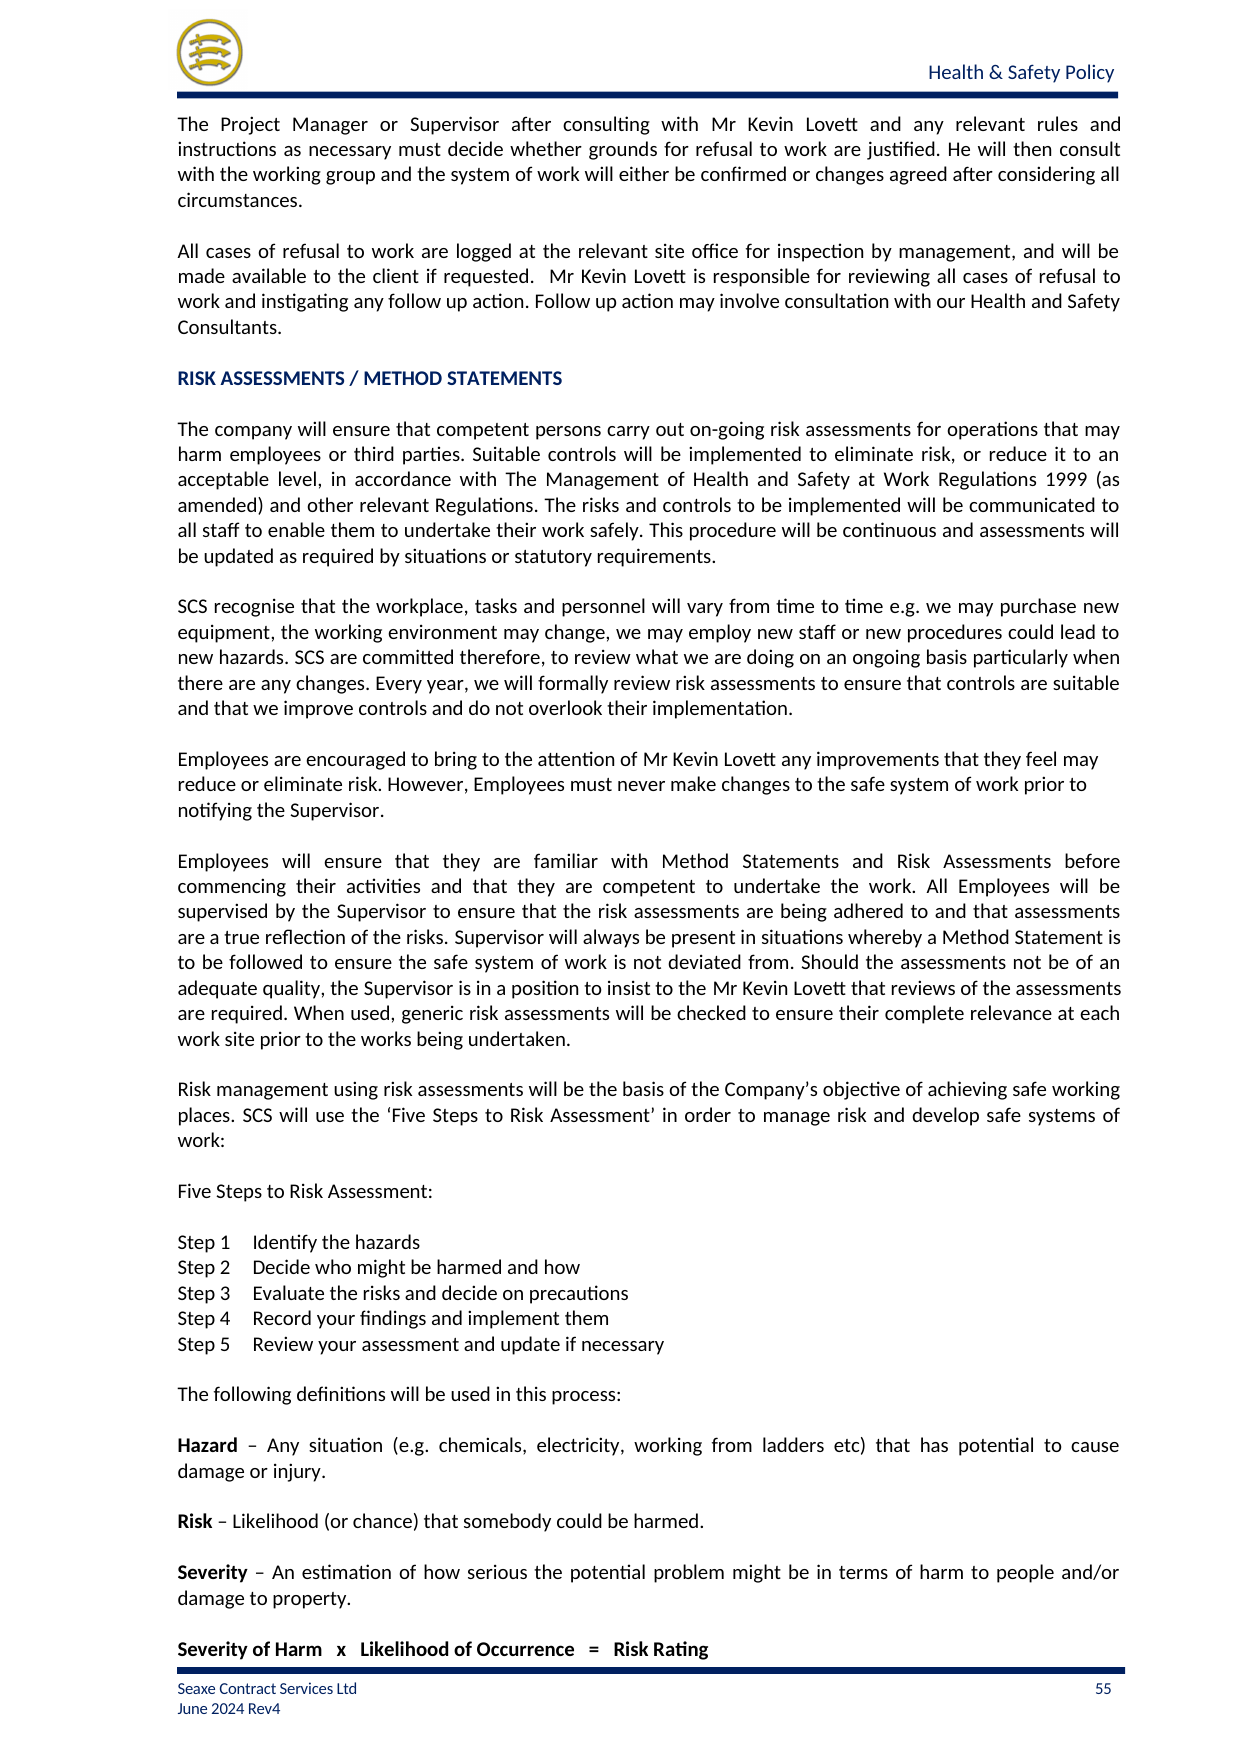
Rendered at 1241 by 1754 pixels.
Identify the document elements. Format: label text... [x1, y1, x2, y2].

text The company will ensure that competent persons carry out on-going risk assessments for operations that may harm employees or third parties. Suitable controls will be implemented to eliminate risk, or reduce it to an acceptable level, in accordance with The Management of Health and Safety at Work Regulations 1999 (as amended) and other relevant Regulations. The risks and controls to be implemented will be communicated to all staff to enable them to undertake their work safely. This procedure will be continuous and assessments will be updated as required by situations or statutory requirements. [177, 416, 1122, 568]
text Risk – Likelihood (or chance) that somebody could be harmed. [177, 1509, 1122, 1534]
text Employees are encouraged to bring to the attention of Mr Kevin Lovett any improvements that they feel may reduce or eliminate risk. However, Employees must never make changes to the safe system of work prior to notifying the Supervisor. [177, 746, 1122, 822]
text Hazard – Any situation (e.g. chemicals, electricity, working from ladders etc) that has potential to cause damage or injury. [177, 1432, 1122, 1483]
text The Project Manager or Supervisor after consulting with Mr Kevin Lovett and any relevant rules and instructions as necessary must decide whether grounds for refusal to work are justified. He will then consult with the working group and the system of work will either be confirmed or changes agreed after considering all circumstances. [177, 111, 1122, 212]
text Risk management using risk assessments will be the basis of the Company’s objective of achieving safe working places. SCS will use the ‘Five Steps to Risk Assessment’ in order to manage risk and develop safe systems of work: [177, 1077, 1122, 1153]
picture [168, 9, 248, 90]
text Severity of Harm x Likelihood of Occurrence = Risk Rating [177, 1636, 1122, 1661]
text The following definitions will be used in this process: [177, 1382, 1122, 1407]
text Severity – An estimation of how serious the potential problem might be in terms of harm to people and/or damage to property. [177, 1559, 1122, 1610]
subtitle RISK ASSESSMENTS / METHOD STATEMENTS [177, 365, 1122, 390]
text Five Steps to Risk Assessment: [177, 1178, 1122, 1204]
text Step 2 Decide who might be harmed and how [177, 1254, 1122, 1280]
text Step 1 Identify the hazards [177, 1229, 1122, 1254]
text Employees will ensure that they are familiar with Method Statements and Risk Assessments before commencing their activities and that they are competent to undertake the work. All Employees will be supervised by the Supervisor to ensure that the risk assessments are being adhered to and that assessments are a true reflection of the risks. Supervisor will always be present in situations whereby a Method Statement is to be followed to ensure the safe system of work is not deviated from. Should the assessments not be of an adequate quality, the Supervisor is in a position to insist to the Mr Kevin Lovett that reviews of the assessments are required. When used, generic risk assessments will be checked to ensure their complete relevance at each work site prior to the works being undertaken. [177, 848, 1122, 1051]
text Step 3 Evaluate the risks and decide on precautions [177, 1280, 1122, 1305]
text All cases of refusal to work are logged at the relevant site office for inspection by management, and will be made available to the client if requested. Mr Kevin Lovett is responsible for reviewing all cases of refusal to work and instigating any follow up action. Follow up action may involve consultation with our Health and Safety Consultants. [177, 238, 1122, 339]
text SCS recognise that the workplace, tasks and personnel will vary from time to time e.g. we may purchase new equipment, the working environment may change, we may employ new staff or new procedures could lead to new hazards. SCS are committed therefore, to review what we are doing on an ongoing basis particularly when there are any changes. Every year, we will formally review risk assessments to ensure that controls are suitable and that we improve controls and do not overlook their implementation. [177, 594, 1122, 721]
text Step 5 Review your assessment and update if necessary [177, 1331, 1122, 1356]
text Step 4 Record your findings and implement them [177, 1305, 1122, 1331]
